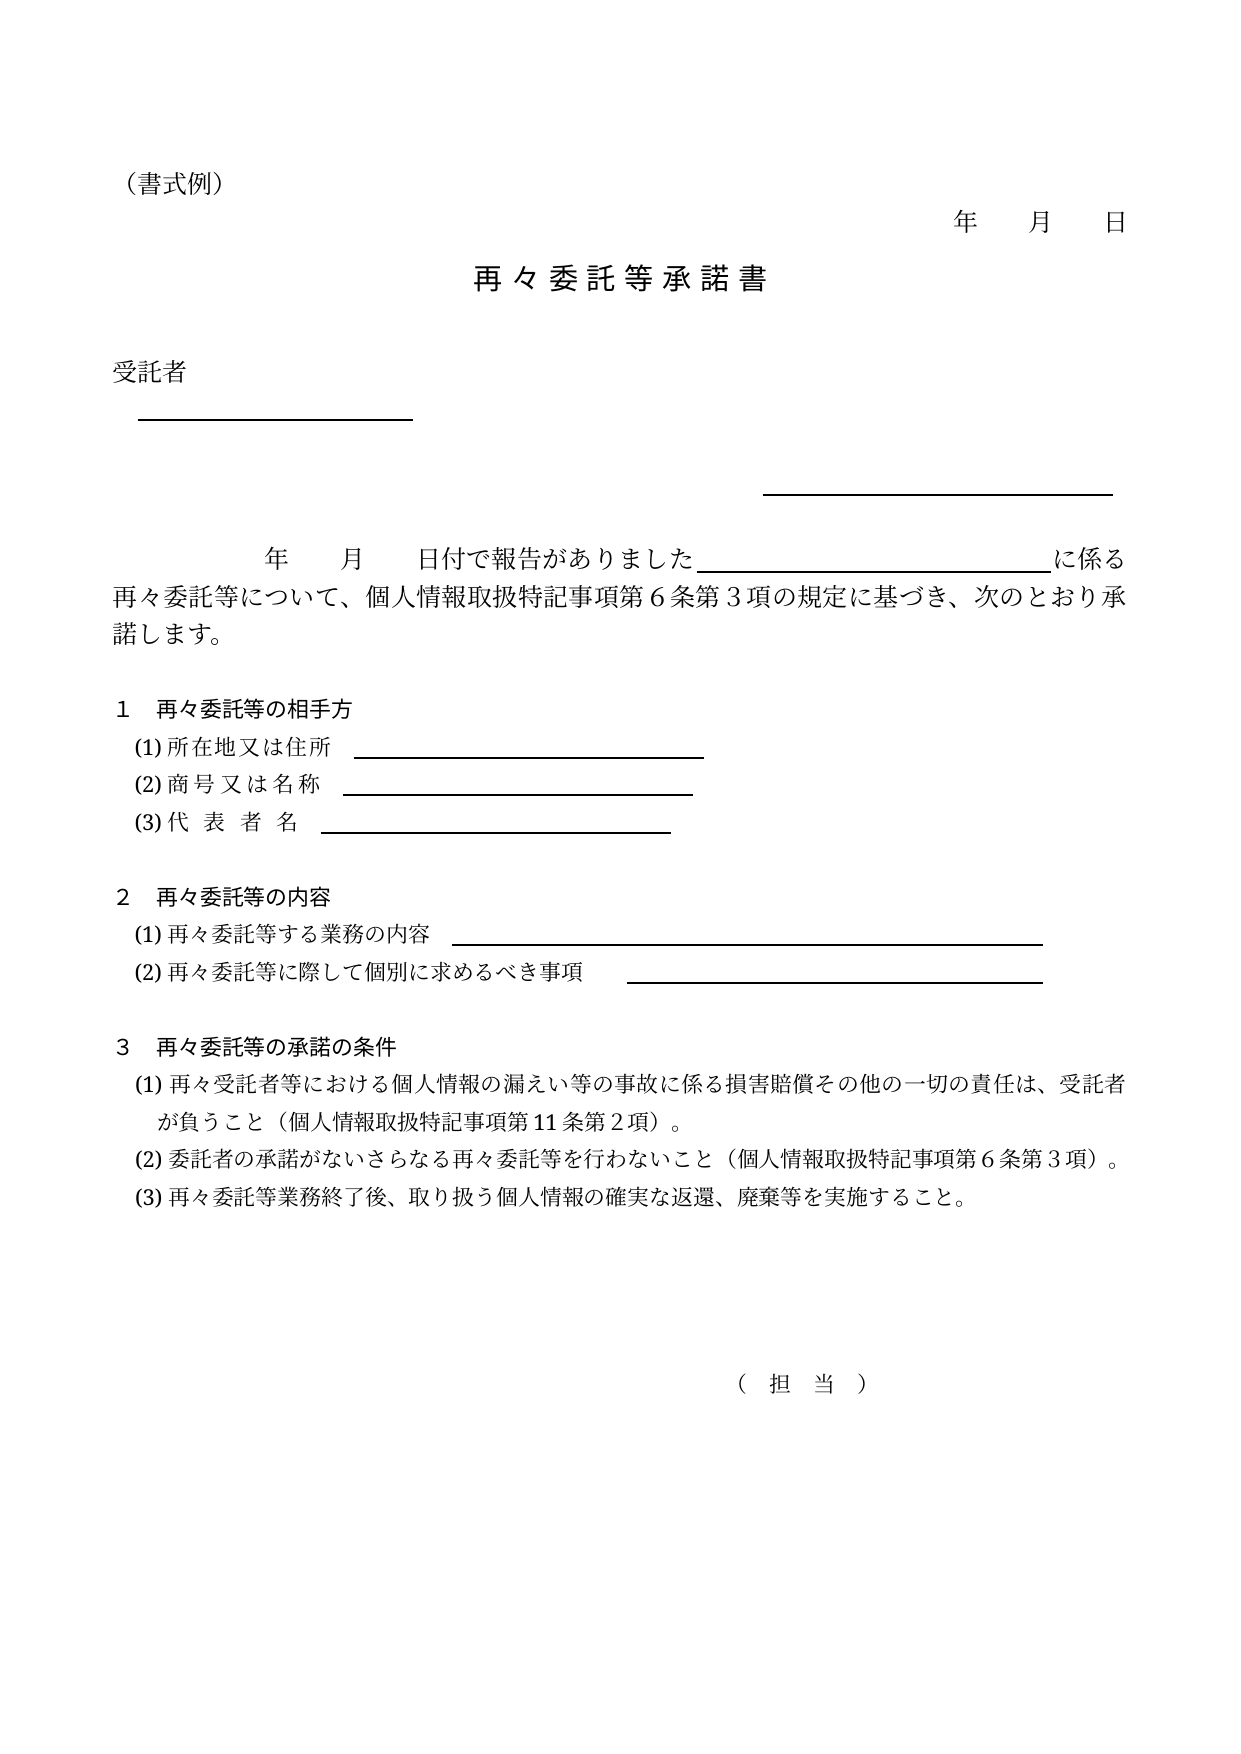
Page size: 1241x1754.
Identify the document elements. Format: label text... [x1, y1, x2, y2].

text 受託者 [112, 352, 1128, 389]
text （ 担 当 ） [135, 1364, 1128, 1402]
text (2) 委託者の承諾がないさらなる再々委託等を行わないこと（個人情報取扱特記事項第６条第３項）。 [135, 1139, 1128, 1177]
text (2) 再々委託等に際して個別に求めるべき事項 [112, 952, 1128, 989]
text (1) 再々委託等する業務の内容 [112, 914, 1128, 952]
text (1) 再々受託者等における個人情報の漏えい等の事故に係る損害賠償その他の一切の責任は、受託者が負うこと（個人情報取扱特記事項第11条第２項）。 [135, 1064, 1128, 1139]
text （書式例） [112, 164, 1028, 202]
text (3) 再々委託等業務終了後、取り扱う個人情報の確実な返還、廃棄等を実施すること。 [135, 1177, 1128, 1214]
text (1) 所在地又は住所 [112, 727, 1128, 764]
text (2) 商号又は名称 [112, 764, 1128, 802]
text １ 再々委託等の相手方 [112, 689, 1128, 727]
text 再々委託等承諾書 [112, 239, 1128, 314]
text 年 月 日 [112, 202, 1128, 239]
text ３ 再々委託等の承諾の条件 [112, 1027, 1128, 1064]
text (3) 代表者名 [112, 802, 1128, 839]
text 年 月 日付で報告がありました に係る再々委託等について、個人情報取扱特記事項第６条第３項の規定に基づき、次のとおり承諾します。 [112, 539, 1128, 652]
text ２ 再々委託等の内容 [112, 877, 1128, 914]
